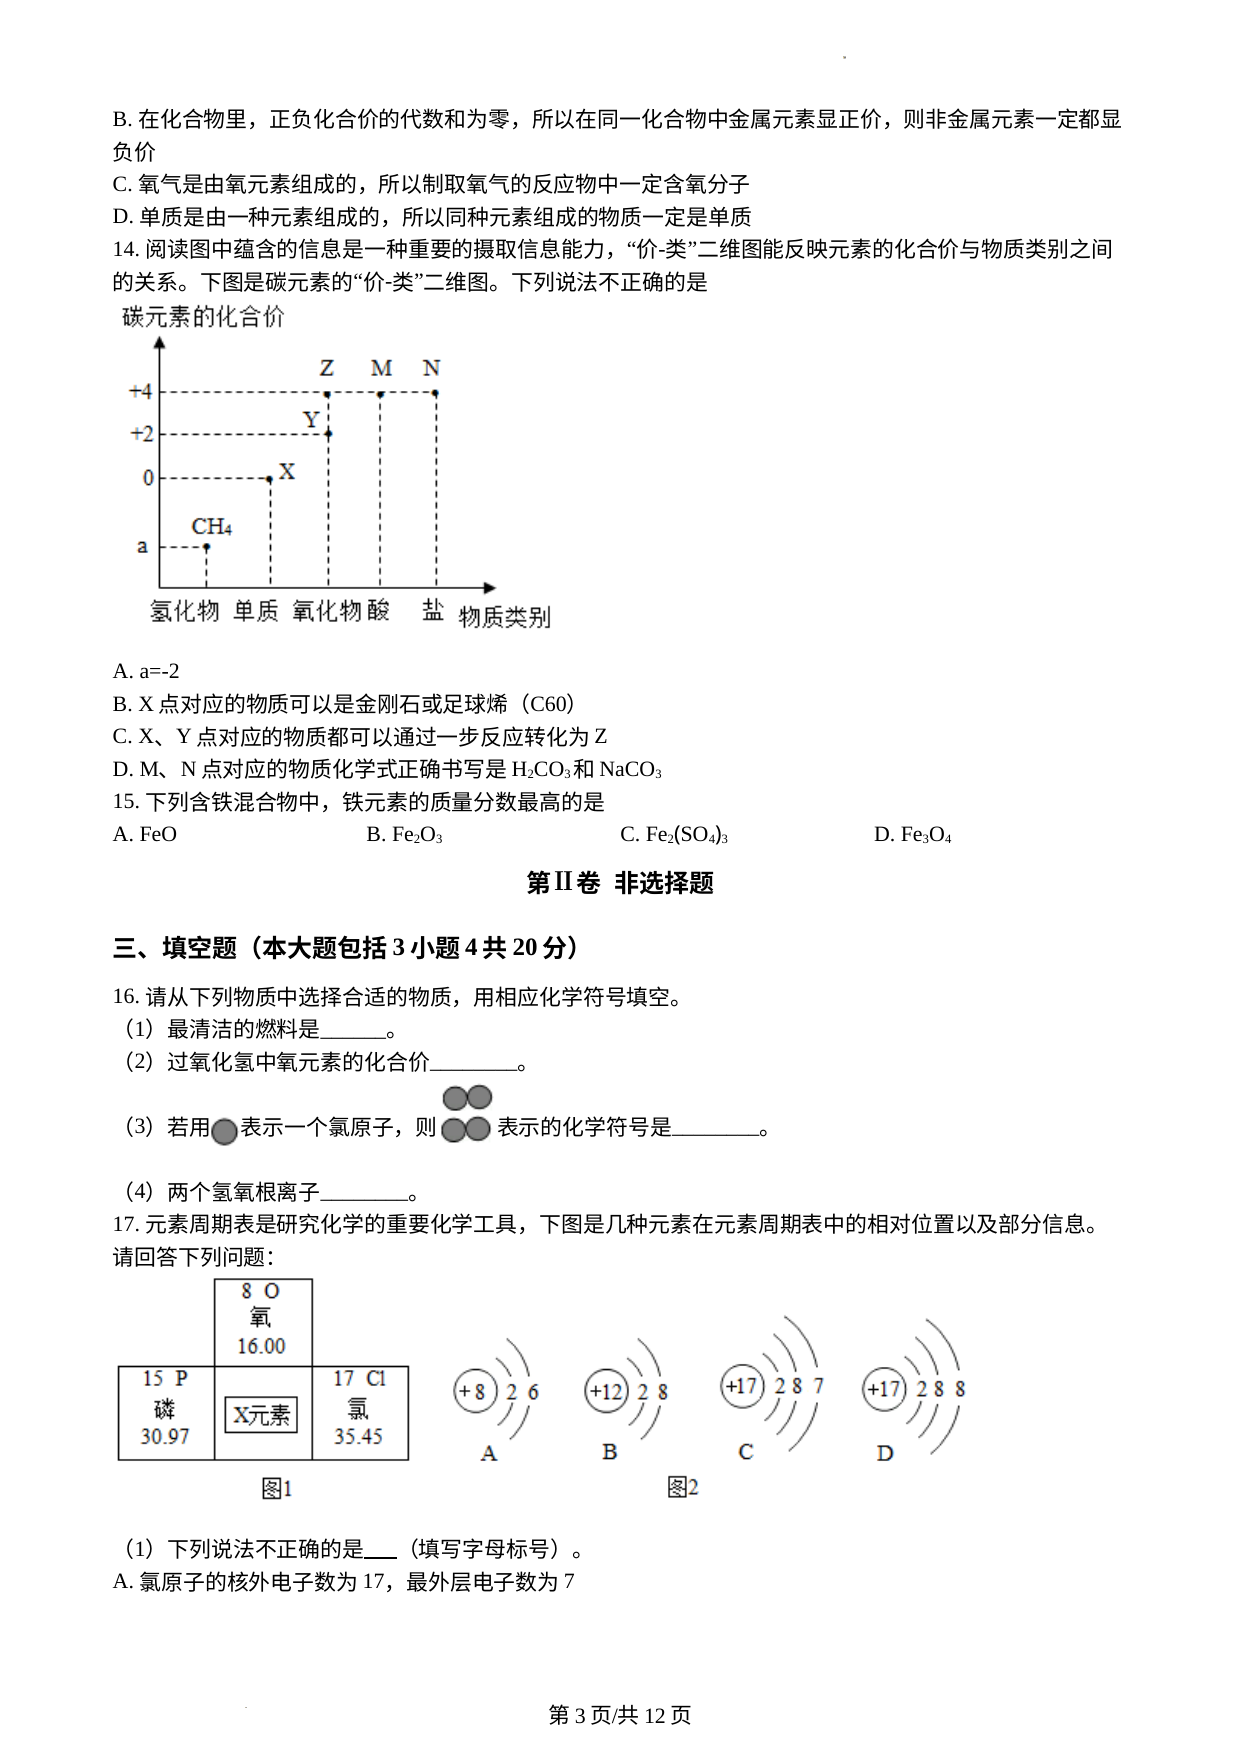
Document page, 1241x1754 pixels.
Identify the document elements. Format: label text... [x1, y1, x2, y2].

text D. 单质是由一种元素组成的，所以同种元素组成的物质一定是单质 [112, 199, 1128, 232]
text （1）最清洁的燃料是______。 [112, 1012, 1128, 1044]
text C. 氧气是由氧元素组成的，所以制取氧气的反应物中一定含氧分子 [112, 167, 1128, 199]
text C. X、Y点对应的物质都可以通过一步反应转化为Z [112, 719, 1128, 752]
picture [211, 1116, 241, 1149]
text （4）两个氢氧根离子________。 [112, 1174, 1128, 1207]
text A. FeO B. Fe2O3 C. Fe2(SO4)3 D. Fe3O4 [112, 817, 1128, 849]
picture [437, 1076, 497, 1149]
text B. 在化合物里，正负化合价的代数和为零，所以在同一化合物中金属元素显正价，则非金属元素一定都显负价 [112, 102, 1128, 167]
text 16. 请从下列物质中选择合适的物质，用相应化学符号填空。 [112, 979, 1128, 1012]
text （1）下列说法不正确的是 （填写字母标号）。 [112, 1532, 1128, 1564]
text A. 氯原子的核外电子数为17，最外层电子数为7 [112, 1564, 1128, 1597]
text A. a=-2 [112, 654, 1128, 687]
text 14. 阅读图中蕴含的信息是一种重要的摄取信息能力，“价-类”二维图能反映元素的化合价与物质类别之间的关系。下图是碳元素的“价-类”二维图。下列说法不正确的是 [112, 232, 1128, 297]
text 15. 下列含铁混合物中，铁元素的质量分数最高的是 [112, 784, 1128, 817]
picture [112, 1271, 972, 1507]
picture [112, 296, 561, 636]
text 三、填空题（本大题包括3小题4共20分） [112, 914, 1128, 979]
text B. X点对应的物质可以是金刚石或足球烯（C60） [112, 687, 1128, 719]
text （3）若用表示一个氯原子，则表示的化学符号是________。 [112, 1077, 1128, 1174]
text 17. 元素周期表是研究化学的重要化学工具，下图是几种元素在元素周期表中的相对位置以及部分信息。请回答下列问题： [112, 1207, 1128, 1272]
text D. M、N点对应的物质化学式正确书写是H2CO3和NaCO3 [112, 752, 1128, 784]
text 第Ⅱ卷 非选择题 [112, 849, 1128, 914]
text （2）过氧化氢中氧元素的化合价________。 [112, 1044, 1128, 1077]
